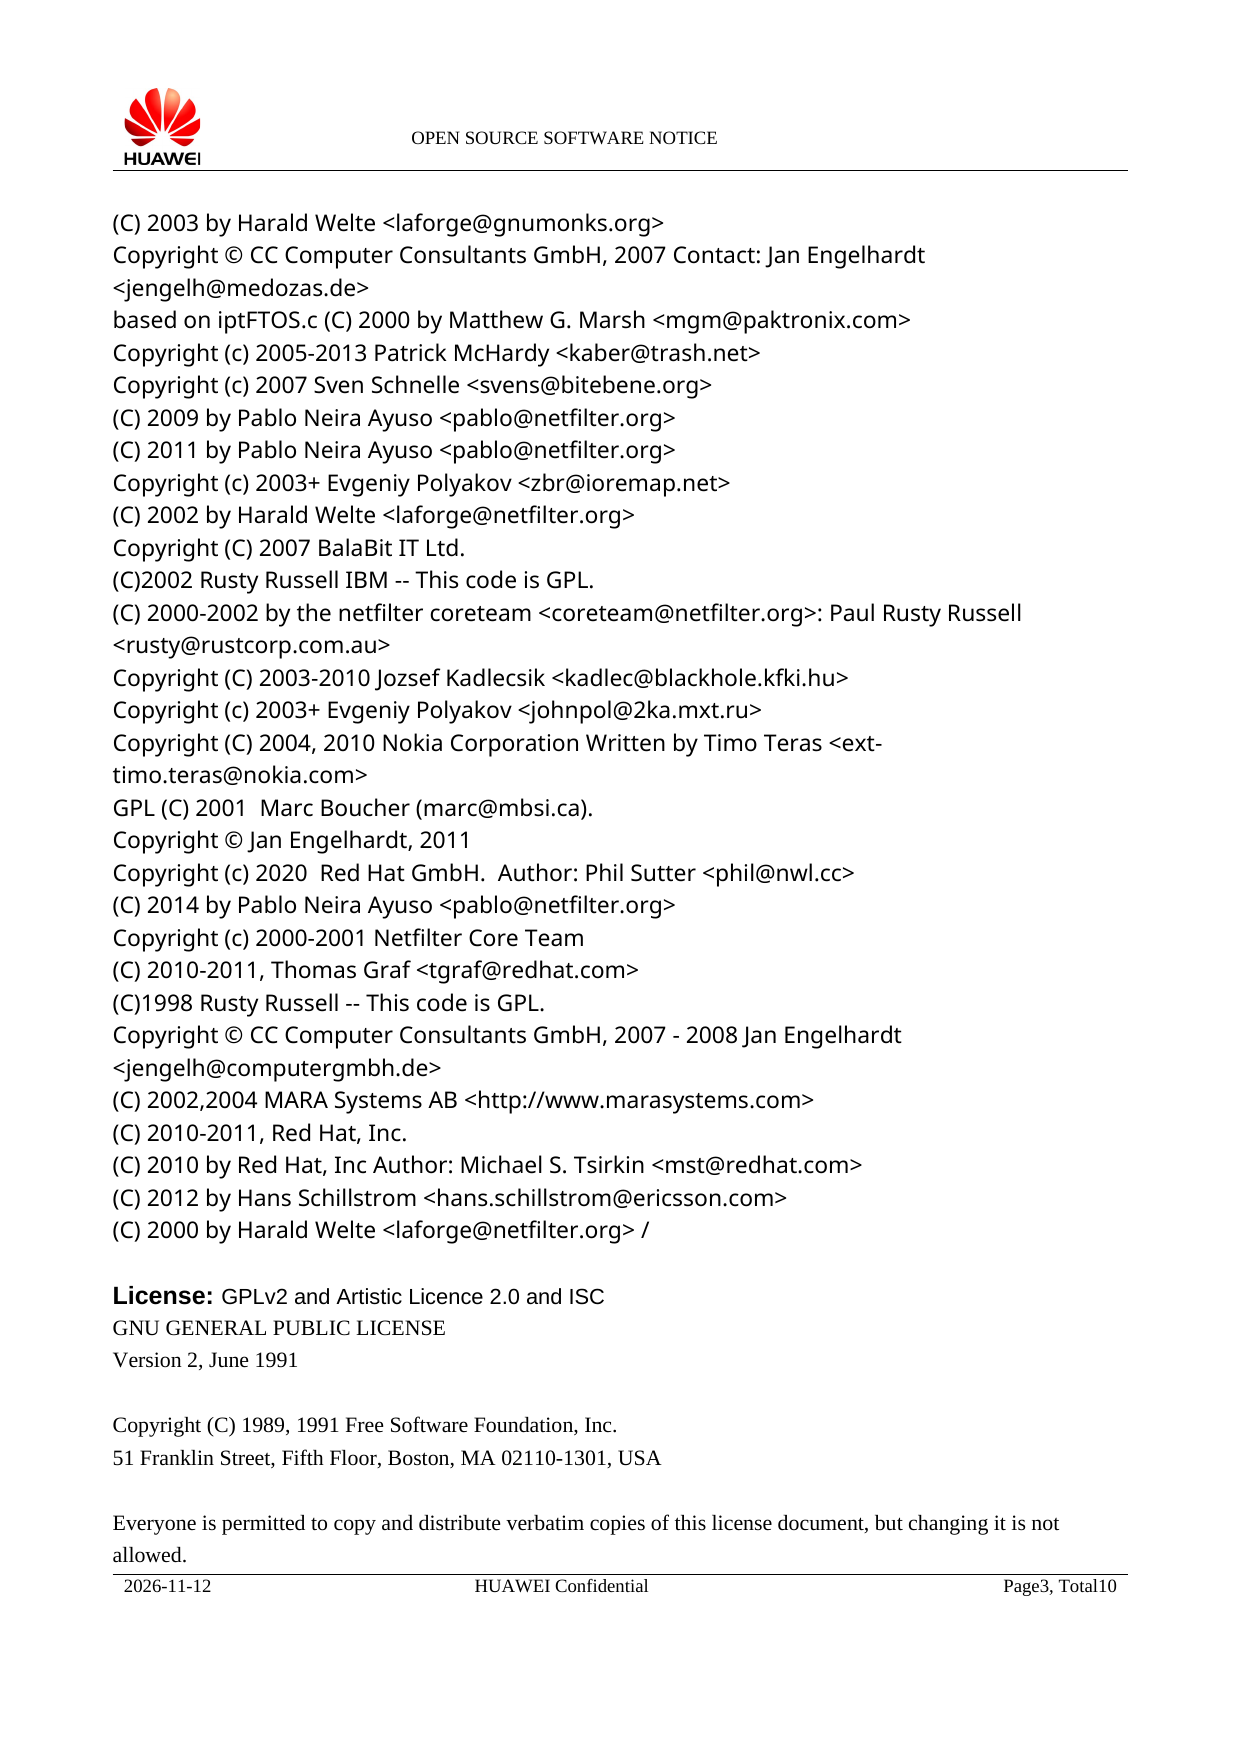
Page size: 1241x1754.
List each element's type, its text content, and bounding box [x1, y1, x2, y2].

text License: GPLv2 and Artistic Licence 2.0 and ISC [112, 1279, 1128, 1311]
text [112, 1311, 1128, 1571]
picture [124, 88, 201, 165]
